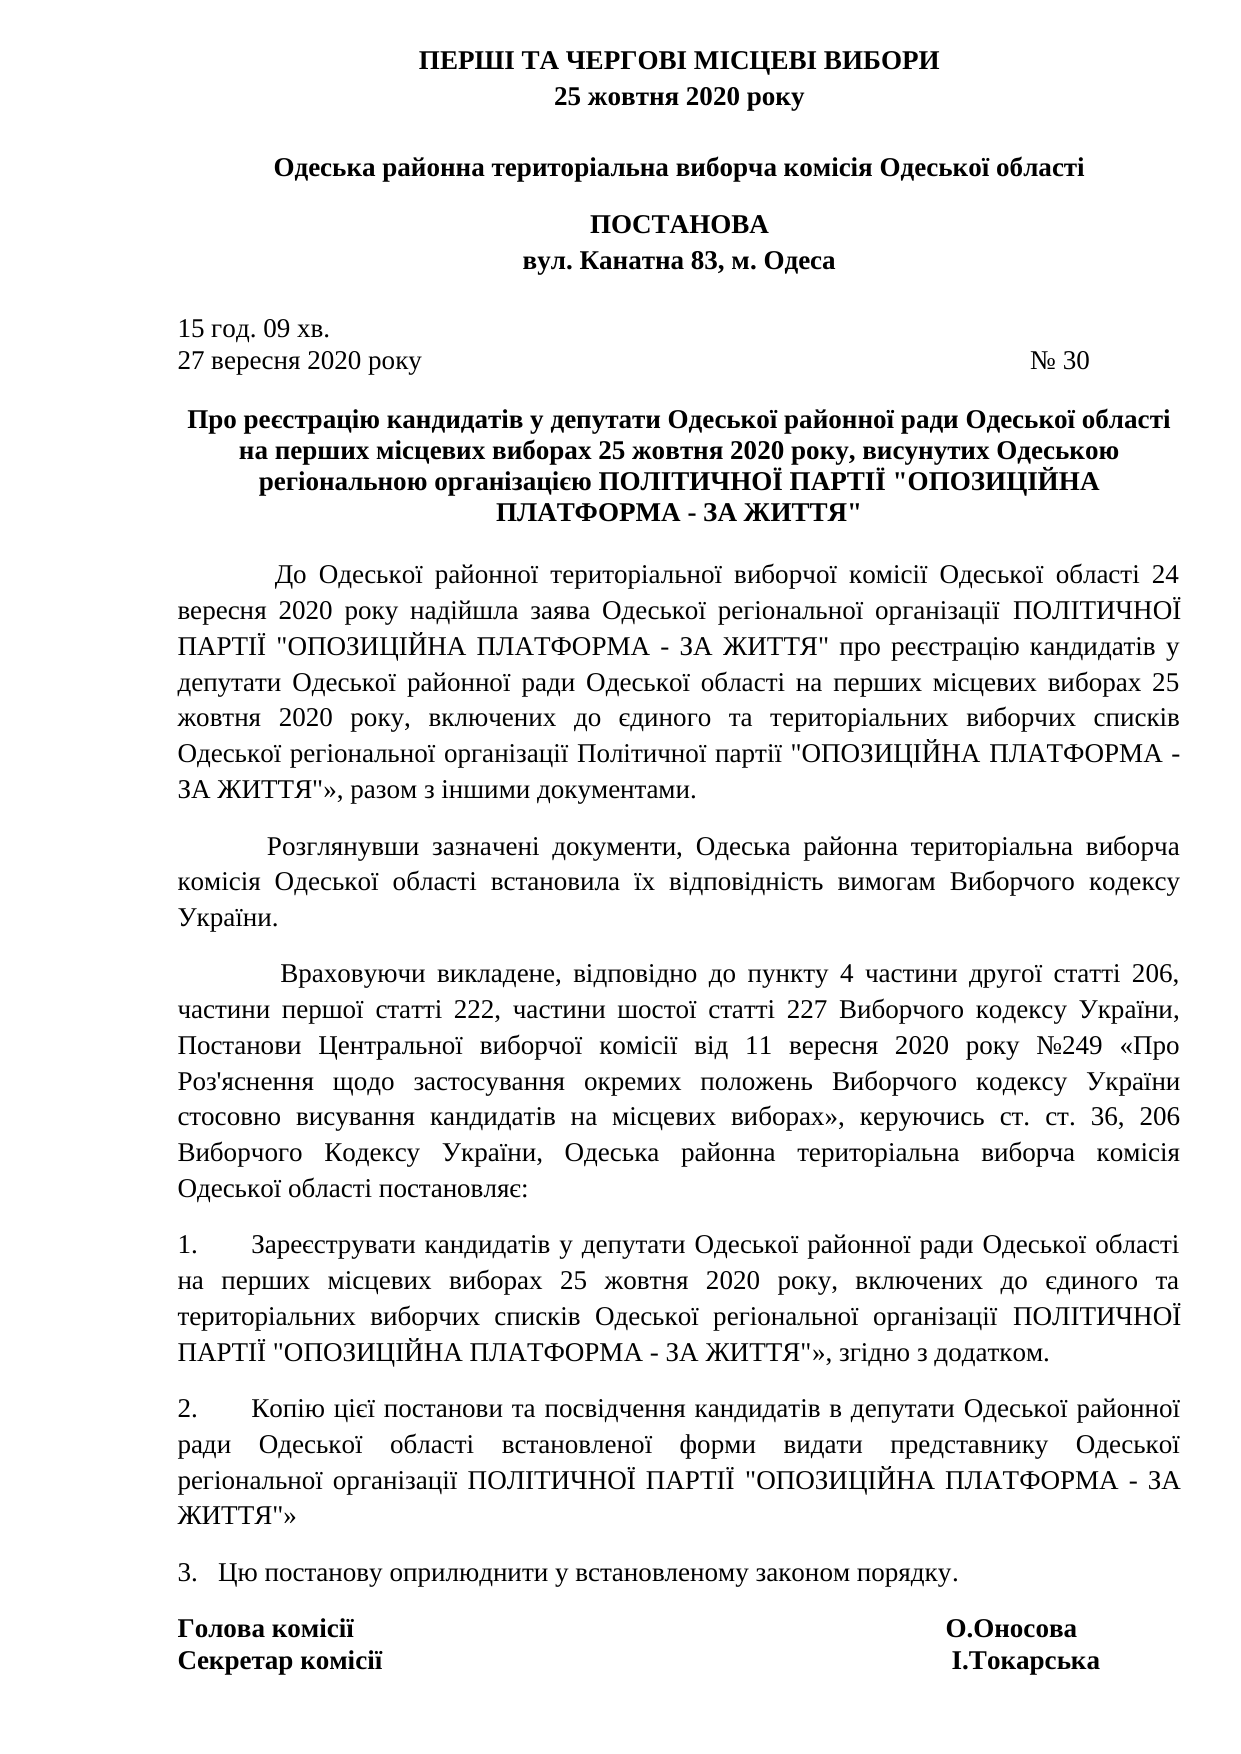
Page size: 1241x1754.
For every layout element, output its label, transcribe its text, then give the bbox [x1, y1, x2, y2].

text До Одеської районної територіальної виборчої комісії Одеської області 24 вересня 2020 року надійшла заява Одеської регіональної організації ПОЛІТИЧНОЇ ПАРТІЇ "ОПОЗИЦІЙНА ПЛАТФОРМА - ЗА ЖИТТЯ" про реєстрацію кандидатів у депутати Одеської районної ради Одеської області на перших місцевих виборах 25 жовтня 2020 року, включених до єдиного та територіальних виборчих списків Одеської регіональної організації Політичної партії "ОПОЗИЦІЙНА ПЛАТФОРМА - ЗА ЖИТТЯ"», разом з іншими документами. [177, 559, 1181, 804]
text Розглянувши зазначені документи, Одеська районна територіальна виборча комісія Одеської області встановила їх відповідність вимогам Виборчого кодексу України. [177, 829, 1181, 932]
text 3. Цю постанову оприлюднити у встановленому законом порядку. [177, 1556, 1181, 1587]
text 15 год. 09 хв. [177, 313, 1181, 344]
text Враховуючи викладене, відповідно до пункту 4 частини другої статті 206, частини першої статті 222, частини шостої статті 227 Виборчого кодексу України, Постанови Центральної виборчої комісії від 11 вересня 2020 року №249 «Про Роз'яснення щодо застосування окремих положень Виборчого кодексу України стосовно висування кандидатів на місцевих виборах», керуючись ст. ст. 36, 206 Виборчого Кодексу України, Одеська районна територіальна виборча комісія Одеської області постановляє: [177, 958, 1181, 1203]
text Про реєстрацію кандидатів у депутати Одеської районної ради Одеської області на перших місцевих виборах 25 жовтня 2020 року, висунутих Одеською регіональною організацією ПОЛІТИЧНОЇ ПАРТІЇ "ОПОЗИЦІЙНА ПЛАТФОРМА - ЗА ЖИТТЯ" [177, 403, 1181, 527]
text 2. Копію цієї постанови та посвідчення кандидатів в депутати Одеської районної ради Одеської області встановленої форми видати представнику Одеської регіональної організації ПОЛІТИЧНОЇ ПАРТІЇ "ОПОЗИЦІЙНА ПЛАТФОРМА - ЗА ЖИТТЯ"» [177, 1392, 1181, 1531]
text вул. Канатна 83, м. Одеса [177, 244, 1181, 275]
text Одеська районна територіальна виборча комісія Одеської області [177, 152, 1181, 183]
text 25 жовтня 2020 року [177, 80, 1181, 111]
text ПОСТАНОВА [177, 208, 1181, 239]
text 27 вересня 2020 року № 30 [177, 344, 1181, 403]
text Голова комісії О.Оносова Секретар комісії І.Токарська [177, 1613, 1181, 1675]
text 1. Зареєструвати кандидатів у депутати Одеської районної ради Одеської області на перших місцевих виборах 25 жовтня 2020 року, включених до єдиного та територіальних виборчих списків Одеської регіональної організації ПОЛІТИЧНОЇ ПАРТІЇ "ОПОЗИЦІЙНА ПЛАТФОРМА - ЗА ЖИТТЯ"», згідно з додатком. [177, 1228, 1181, 1367]
text ПЕРШІ ТА ЧЕРГОВІ МІСЦЕВІ ВИБОРИ [177, 44, 1181, 76]
